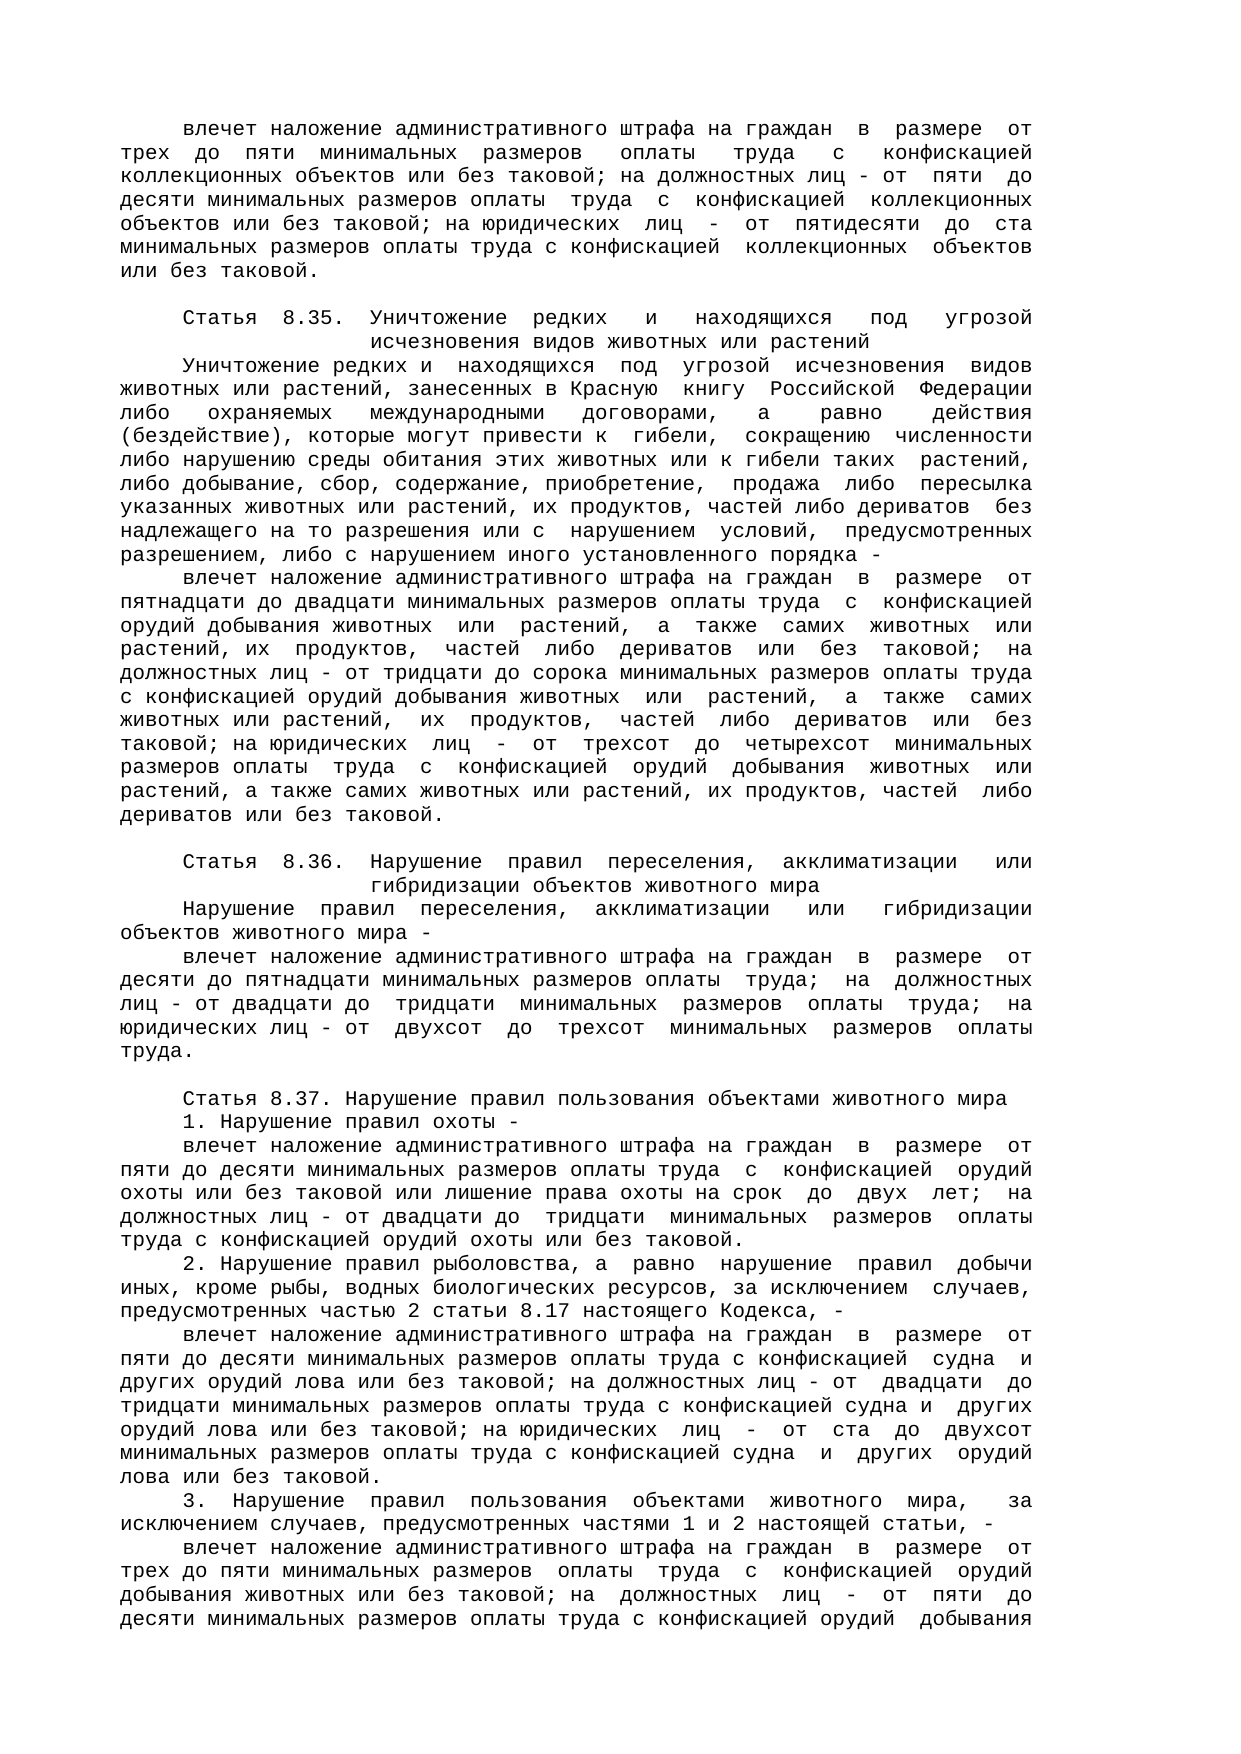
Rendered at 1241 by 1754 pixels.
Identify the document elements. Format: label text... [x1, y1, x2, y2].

text влечет наложение административного штрафа на граждан в размере от [120, 1135, 1120, 1158]
text минимальных размеров оплаты труда с конфискацией судна и других орудий [120, 1442, 1120, 1466]
text растений, их продуктов, частей либо дериватов или без таковой; на [120, 638, 1120, 662]
text влечет наложение административного штрафа на граждан в размере от [120, 118, 1120, 142]
text надлежащего на то разрешения или с нарушением условий, предусмотренных [120, 520, 1120, 544]
text пяти до десяти минимальных размеров оплаты труда с конфискацией орудий [120, 1158, 1120, 1182]
text таковой; на юридических лиц - от трехсот до четырехсот минимальных [120, 733, 1120, 757]
text добывания животных или без таковой; на должностных лиц - от пяти до [120, 1584, 1120, 1608]
text 1. Нарушение правил охоты - [120, 1111, 1120, 1135]
text разрешением, либо с нарушением иного установленного порядка - [120, 544, 1120, 567]
text других орудий лова или без таковой; на должностных лиц - от двадцати до [120, 1371, 1120, 1395]
text пяти до десяти минимальных размеров оплаты труда с конфискацией судна и [120, 1348, 1120, 1371]
text животных или растений, их продуктов, частей либо дериватов или без [120, 709, 1120, 733]
text 2. Нарушение правил рыболовства, а равно нарушение правил добычи [120, 1253, 1120, 1277]
text либо нарушению среды обитания этих животных или к гибели таких растений, [120, 449, 1120, 473]
text десяти до пятнадцати минимальных размеров оплаты труда; на должностных [120, 969, 1120, 993]
text или без таковой. [120, 260, 1120, 284]
text влечет наложение административного штрафа на граждан в размере от [120, 946, 1120, 969]
text исчезновения видов животных или растений [120, 331, 1120, 354]
text влечет наложение административного штрафа на граждан в размере от [120, 567, 1120, 591]
text Статья 8.37. Нарушение правил пользования объектами животного мира [120, 1088, 1120, 1111]
text дериватов или без таковой. [120, 804, 1120, 827]
text коллекционных объектов или без таковой; на должностных лиц - от пяти до [120, 165, 1120, 189]
text Нарушение правил переселения, акклиматизации или гибридизации [120, 898, 1120, 922]
text труда. [120, 1040, 1120, 1064]
text должностных лиц - от двадцати до тридцати минимальных размеров оплаты [120, 1206, 1120, 1229]
text пятнадцати до двадцати минимальных размеров оплаты труда с конфискацией [120, 591, 1120, 615]
text влечет наложение административного штрафа на граждан в размере от [120, 1324, 1120, 1348]
text указанных животных или растений, их продуктов, частей либо дериватов без [120, 496, 1120, 520]
text труда с конфискацией орудий охоты или без таковой. [120, 1229, 1120, 1253]
text минимальных размеров оплаты труда с конфискацией коллекционных объектов [120, 236, 1120, 260]
text юридических лиц - от двухсот до трехсот минимальных размеров оплаты [120, 1017, 1120, 1040]
text десяти минимальных размеров оплаты труда с конфискацией орудий добывания [120, 1608, 1120, 1631]
text либо добывание, сбор, содержание, приобретение, продажа либо пересылка [120, 473, 1120, 496]
text трех до пяти минимальных размеров оплаты труда с конфискацией [120, 142, 1120, 165]
text исключением случаев, предусмотренных частями 1 и 2 настоящей статьи, - [120, 1513, 1120, 1537]
text должностных лиц - от тридцати до сорока минимальных размеров оплаты труда [120, 662, 1120, 686]
text с конфискацией орудий добывания животных или растений, а также самих [120, 686, 1120, 709]
text предусмотренных частью 2 статьи 8.17 настоящего Кодекса, - [120, 1300, 1120, 1324]
text 3. Нарушение правил пользования объектами животного мира, за [120, 1489, 1120, 1513]
text (бездействие), которые могут привести к гибели, сокращению численности [120, 426, 1120, 449]
text растений, а также самих животных или растений, их продуктов, частей либо [120, 780, 1120, 804]
text трех до пяти минимальных размеров оплаты труда с конфискацией орудий [120, 1561, 1120, 1584]
text гибридизации объектов животного мира [120, 875, 1120, 898]
text охоты или без таковой или лишение права охоты на срок до двух лет; на [120, 1182, 1120, 1206]
text орудий добывания животных или растений, а также самих животных или [120, 615, 1120, 638]
text десяти минимальных размеров оплаты труда с конфискацией коллекционных [120, 189, 1120, 213]
text размеров оплаты труда с конфискацией орудий добывания животных или [120, 757, 1120, 780]
text Уничтожение редких и находящихся под угрозой исчезновения видов [120, 354, 1120, 378]
text Статья 8.35. Уничтожение редких и находящихся под угрозой [120, 307, 1120, 331]
text иных, кроме рыбы, водных биологических ресурсов, за исключением случаев, [120, 1277, 1120, 1300]
text влечет наложение административного штрафа на граждан в размере от [120, 1537, 1120, 1561]
text лова или без таковой. [120, 1466, 1120, 1489]
text тридцати минимальных размеров оплаты труда с конфискацией судна и других [120, 1395, 1120, 1419]
text объектов животного мира - [120, 922, 1120, 946]
text лиц - от двадцати до тридцати минимальных размеров оплаты труда; на [120, 993, 1120, 1017]
text Статья 8.36. Нарушение правил переселения, акклиматизации или [120, 851, 1120, 875]
text животных или растений, занесенных в Красную книгу Российской Федерации [120, 378, 1120, 402]
text орудий лова или без таковой; на юридических лиц - от ста до двухсот [120, 1419, 1120, 1442]
text объектов или без таковой; на юридических лиц - от пятидесяти до ста [120, 213, 1120, 236]
text либо охраняемых международными договорами, а равно действия [120, 402, 1120, 426]
